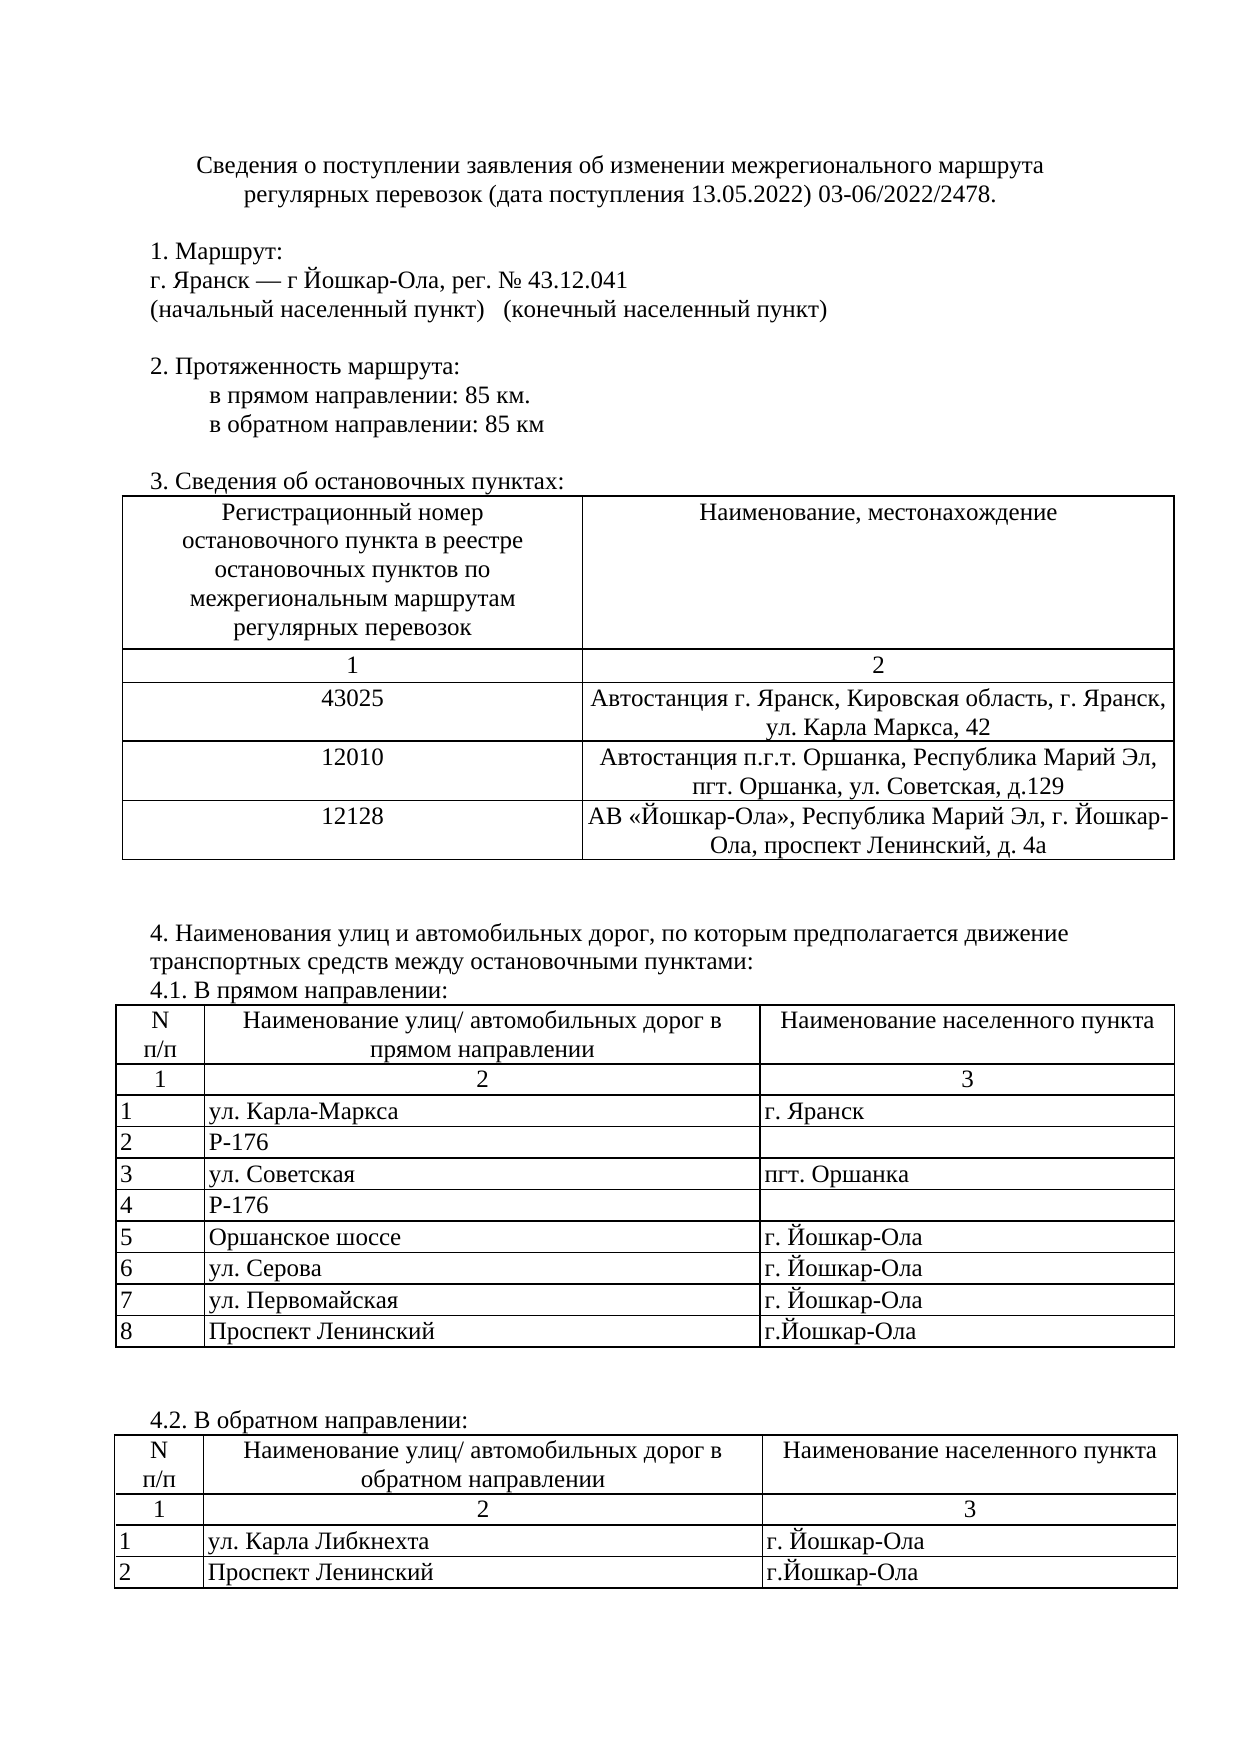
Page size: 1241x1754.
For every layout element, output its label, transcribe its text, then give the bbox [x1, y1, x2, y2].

text (начальный населенный пункт) (конечный населенный пункт) [150, 294, 1090, 322]
table_header N п/п [115, 1436, 203, 1493]
table_cell г. Яранск [761, 1096, 1174, 1126]
table_cell Проспект Ленинский [205, 1316, 759, 1346]
text 2. Протяженность маршрута: [150, 351, 1090, 380]
table_cell Автостанция п.г.т. Оршанка, Республика Марий Эл, пгт. Оршанка, ул. Советская, д.129 [583, 742, 1173, 799]
table_cell 3 [763, 1493, 1177, 1524]
table_cell ул. Советская [205, 1159, 759, 1189]
table_cell ул. Карла Либкнехта [204, 1526, 762, 1556]
table_cell 1 [123, 650, 582, 681]
table_cell Проспект Ленинский [204, 1557, 762, 1587]
table_cell [761, 1127, 1174, 1157]
table_header Наименование, местонахождение [583, 497, 1173, 648]
table_cell 1 [117, 1096, 204, 1126]
table_cell 3 [761, 1065, 1174, 1094]
table_cell [761, 1190, 1174, 1220]
text 4.2. В обратном направлении: [150, 1405, 1090, 1434]
table_header Наименование улиц/ автомобильных дорог в обратном направлении [204, 1436, 762, 1493]
table_cell ул. Карла-Маркса [205, 1096, 759, 1126]
text 4.1. В прямом направлении: [150, 975, 1090, 1004]
table_cell 2 [583, 650, 1173, 681]
table_cell г. Йошкар-Ола [761, 1222, 1174, 1252]
table_cell 43025 [123, 683, 582, 740]
table_cell 1 [115, 1525, 203, 1556]
table_header N п/п [117, 1006, 204, 1063]
table_cell 1 [115, 1494, 203, 1524]
table_cell 4 [117, 1190, 204, 1220]
table_cell 12010 [123, 742, 582, 799]
text Сведения о поступлении заявления об изменении межрегионального маршрута регулярных перевозок (дата поступления 13.05.2022) 03-06/2022/2478. [150, 150, 1090, 207]
table_header Регистрационный номер остановочного пункта в реестре остановочных пунктов по межрегиональным маршрутам регулярных перевозок [123, 497, 582, 648]
table_cell АВ «Йошкар-Ола», Республика Марий Эл, г. Йошкар-Ола, проспект Ленинский, д. 4а [583, 801, 1173, 858]
table_header Наименование населенного пункта [763, 1436, 1177, 1493]
table_cell г. Йошкар-Ола [763, 1524, 1177, 1556]
text 1. Маршрут: [150, 236, 1090, 265]
text в прямом направлении: 85 км. [150, 380, 1090, 409]
table_cell Р-176 [205, 1190, 759, 1220]
table_cell пгт. Оршанка [761, 1159, 1174, 1189]
table_cell г. Йошкар-Ола [761, 1253, 1174, 1283]
table_cell 7 [117, 1285, 204, 1314]
table_cell 1 [117, 1065, 204, 1094]
table_cell г.Йошкар-Ола [763, 1556, 1177, 1587]
table_cell 6 [117, 1253, 204, 1283]
table_cell 2 [204, 1495, 762, 1524]
table_cell г.Йошкар-Ола [761, 1316, 1174, 1346]
table_cell 2 [115, 1557, 203, 1587]
table_cell Оршанское шоссе [205, 1222, 759, 1252]
table_cell 5 [117, 1222, 204, 1252]
table_cell Р-176 [205, 1127, 759, 1157]
table_cell г. Йошкар-Ола [761, 1285, 1174, 1314]
text 3. Сведения об остановочных пунктах: [150, 466, 1090, 495]
table_cell ул. Серова [205, 1253, 759, 1283]
table_cell ул. Первомайская [205, 1285, 759, 1314]
table_cell 2 [205, 1065, 759, 1094]
table_cell Автостанция г. Яранск, Кировская область, г. Яранск, ул. Карла Маркса, 42 [583, 683, 1173, 740]
text 4. Наименования улиц и автомобильных дорог, по которым предполагается движение транспортных средств между остановочными пунктами: [150, 918, 1090, 975]
text г. Яранск — г Йошкар-Ола, рег. № 43.12.041 [150, 265, 1090, 294]
table_header Наименование улиц/ автомобильных дорог в прямом направлении [205, 1006, 759, 1063]
table_cell 12128 [123, 801, 582, 858]
table_header Наименование населенного пункта [761, 1006, 1174, 1063]
table_cell 8 [117, 1316, 204, 1346]
table_cell 2 [117, 1127, 204, 1157]
text в обратном направлении: 85 км [150, 409, 1090, 437]
table_cell 3 [117, 1159, 204, 1189]
